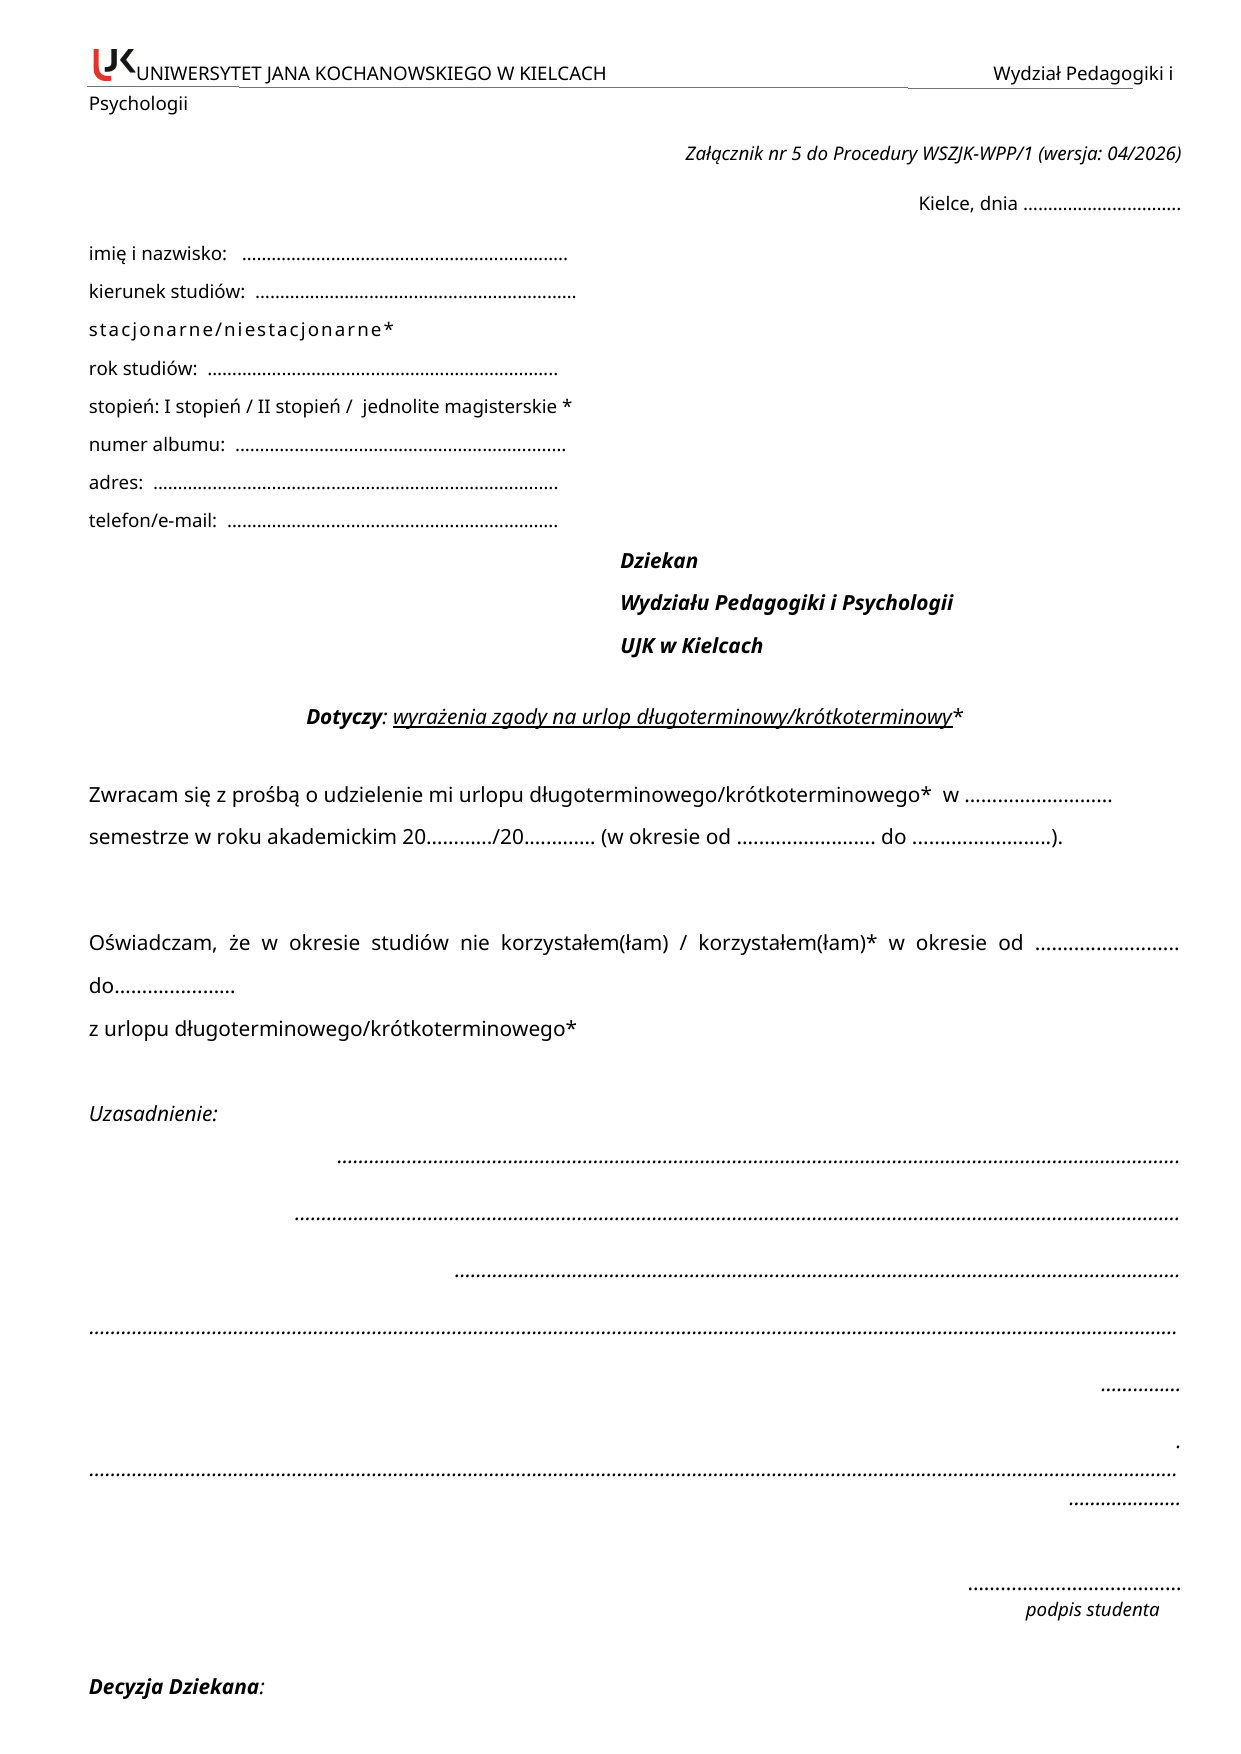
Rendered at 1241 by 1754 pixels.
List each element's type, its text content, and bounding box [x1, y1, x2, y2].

text kierunek studiów: ……………..………………………………………… [89, 278, 1181, 304]
text UJK w Kielcach [620, 631, 1181, 659]
text stacjonarne/niestacjonarne* [89, 317, 1181, 342]
text Decyzja Dziekana: [89, 1672, 1181, 1701]
text numer albumu: …………………….……………….………………..… [89, 431, 1181, 457]
text Uzasadnienie: [89, 1099, 1181, 1127]
text telefon/e-mail: ……………………………….……….……………….. [89, 508, 1181, 533]
text Dziekan [620, 546, 1181, 574]
text rok studiów: …………………………………………………………….. [89, 355, 1181, 380]
text imię i nazwisko: …………………………………………….………….. [89, 240, 1181, 266]
text ………………………………… [89, 1568, 1181, 1597]
text Kielce, dnia ………………………….. [89, 190, 1181, 216]
text Oświadczam, że w okresie studiów nie korzystałem(łam) / korzystałem(łam)* w okresie od .......................... do……….......…… z urlopu długoterminowego/krótkoterminowego* [89, 928, 1181, 1042]
text podpis studenta [826, 1597, 1181, 1622]
text UNIWERSYTET JANA KOCHANOWSKIEGO W KIELCACH Wydział Pedagogiki i Psychologii [89, 49, 1181, 115]
text Wydziału Pedagogiki i Psychologii [620, 588, 1181, 617]
text .……………………………………………………………………………………………………………………………………………………………………………………………………… [89, 1426, 1181, 1511]
text stopień: I stopień / II stopień / jednolite magisterskie * [89, 393, 1181, 418]
text Dotyczy: wyrażenia zgody na urlop długoterminowy/krótkoterminowy* [89, 702, 1181, 731]
text Zwracam się z prośbą o udzielenie mi urlopu długoterminowego/krótkoterminowego* w ……………………… semestrze w roku akademickim 20……..…./20.….…..… (w okresie od ......................... do .........................). [89, 780, 1181, 851]
text Załącznik nr 5 do Procedury WSZJK-WPP/1 (wersja: 04/2026) [89, 140, 1181, 165]
text adres: …………………………………………………………….……..…. [89, 469, 1181, 495]
text .………………………………………………………………………………………………………………………………………….………………………………………………………………………………………………………………………………………………….……………………………………………………………………………………………………………………….………………………………………………………………………………………………………………………………………………………………………………………………… [89, 1142, 1181, 1397]
